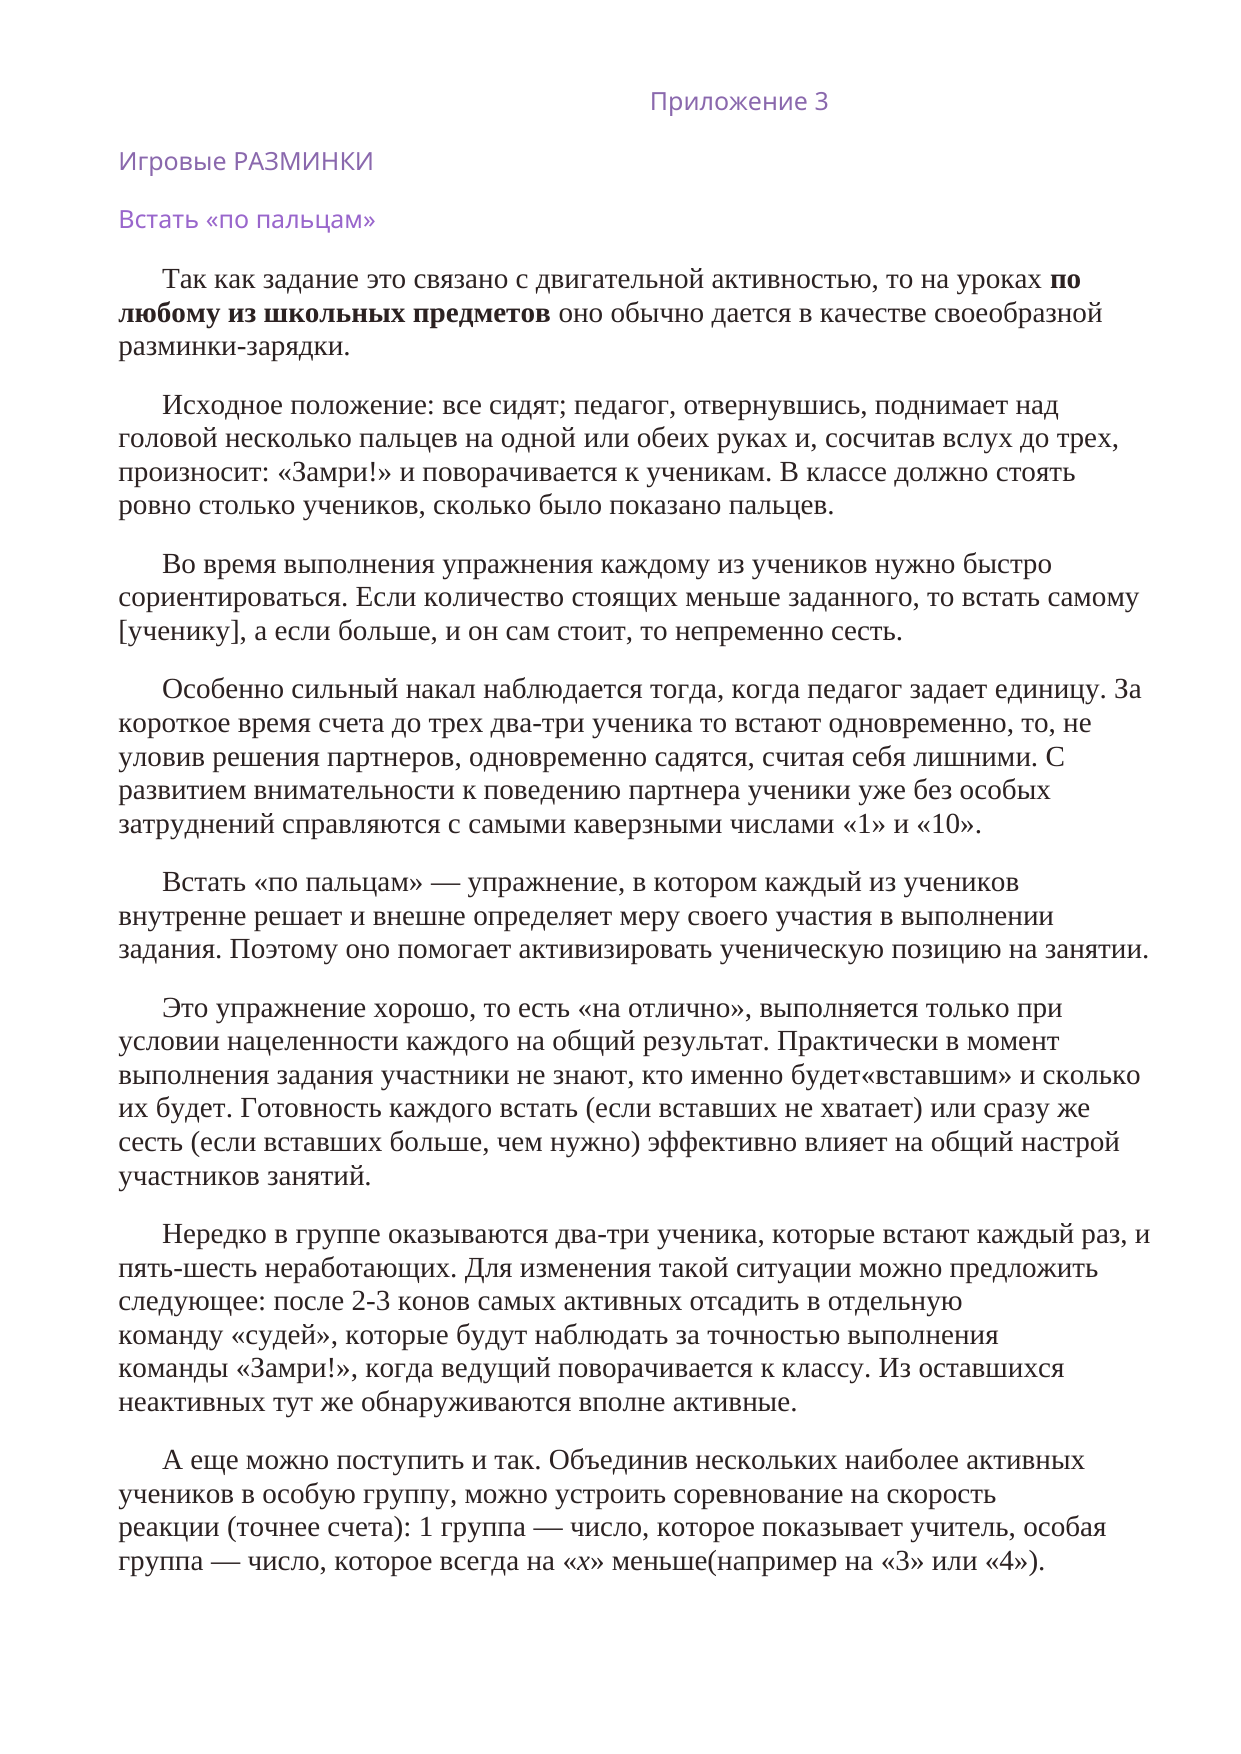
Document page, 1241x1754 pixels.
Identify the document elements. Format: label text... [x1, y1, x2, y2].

text ___Особенно сильный накал наблюдается тогда, когда педагог задает единицу. За короткое время счета до трех два-три ученика то встают одновременно, то, не уловив решения партнеров, одновременно садятся, считая себя лишними. С развитием внимательности к поведению партнера ученики уже без особых затруднений справляются с самыми каверзными числами «1» и «10». [118, 672, 1152, 839]
text ___А еще можно поступить и так. Объединив нескольких наиболее активных учеников в особую группу, можно устроить соревнование на скорость реакции (точнее счета): 1 группа — число, которое показывает учитель, особая группа — число, которое всегда на «х» меньше(например на «3» или «4»). [118, 1442, 1152, 1577]
text ___Это упражнение хорошо, то есть «на отлично», выполняется только при условии нацеленности каждого на общий результат. Практически в момент выполнения задания участники не знают, кто именно будет«вставшим» и сколько их будет. Готовность каждого встать (если вставших не хватает) или сразу же сесть (если вставших больше, чем нужно) эффективно влияет на общий настрой участников занятий. [118, 990, 1152, 1191]
text Приложение 3 [118, 84, 1152, 118]
text ___Во время выполнения упражнения каждому из учеников нужно быстро сориентироваться. Если количество стоящих меньше заданного, то встать самому [ученику], а если больше, и он сам стоит, то непременно сесть. [118, 546, 1152, 647]
text ___Исходное положение: все сидят; педагог, отвернувшись, поднимает над головой несколько пальцев на одной или обеих руках и, сосчитав вслух до трех, произносит: «Замри!» и поворачивается к ученикам. В классе должно стоять ровно столько учеников, сколько было показано пальцев. [118, 387, 1152, 521]
text ___Нередко в группе оказываются два-три ученика, которые встают каждый раз, и пять-шесть неработающих. Для изменения такой ситуации можно предложить следующее: после 2-3 конов самых активных отсадить в отдельную команду «судей», которые будут наблюдать за точностью выполнения команды «Замри!», когда ведущий поворачивается к классу. Из оставшихся неактивных тут же обнаруживаются вполне активные. [118, 1216, 1152, 1417]
text ___Так как задание это связано с двигательной активностью, то на уроках по любому из школьных предметов оно обычно дается в качестве своеобразной разминки-зарядки. [118, 261, 1152, 362]
text ___Встать «по пальцам» — упражнение, в котором каждый из учеников внутренне решает и внешне определяет меру своего участия в выполнении задания. Поэтому оно помогает активизировать ученическую позицию на занятии. [118, 864, 1152, 965]
text Встать «по пальцам» [118, 202, 1152, 236]
text Игровые РАЗМИНКИ [118, 143, 1152, 177]
